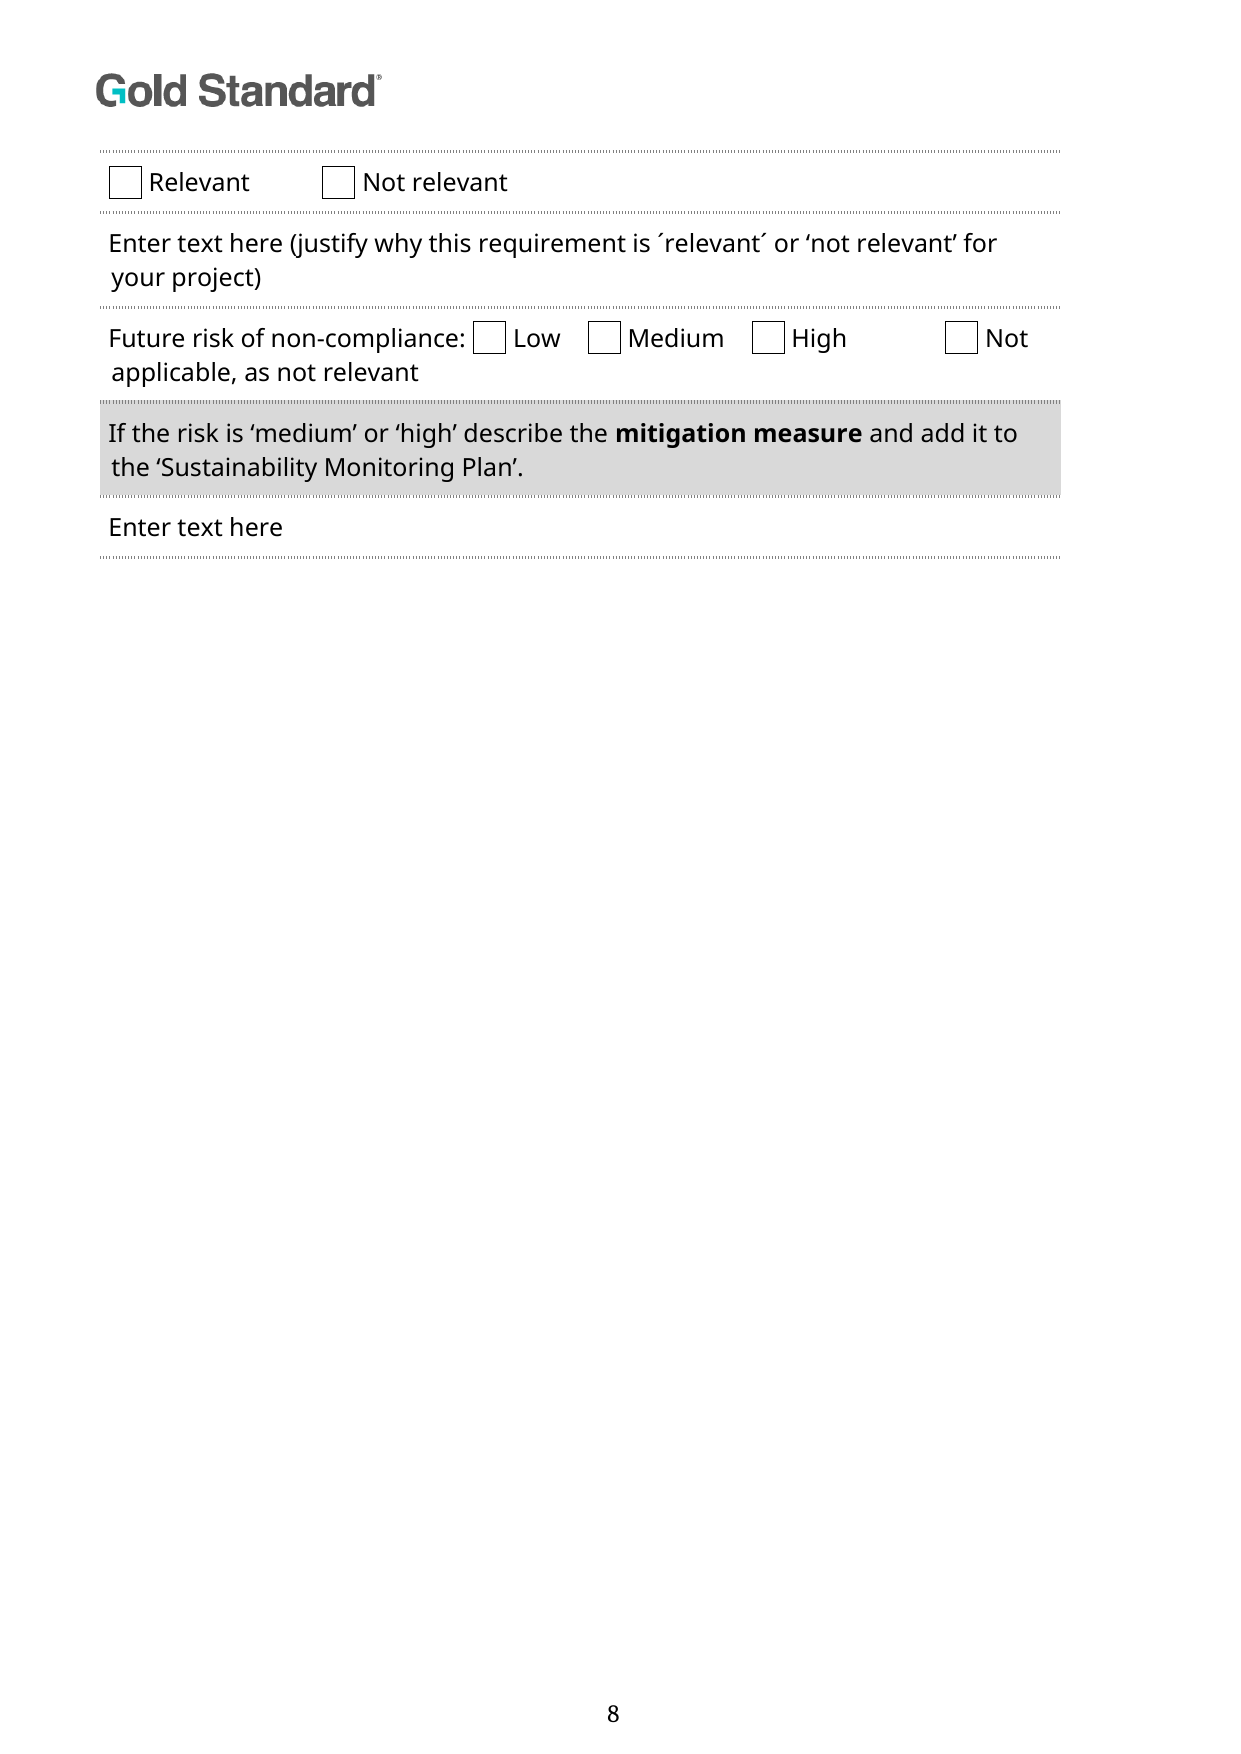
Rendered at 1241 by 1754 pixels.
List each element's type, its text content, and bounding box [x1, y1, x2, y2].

table_cell Future risk of non-compliance: Low Medium High Not applicable, as not relevant [100, 306, 1061, 400]
table_cell Enter text here (justify why this requirement is ´relevant´ or ‘not relevant’ for your project) [100, 211, 1061, 306]
table_cell Relevant Not relevant [100, 150, 1061, 211]
table_cell Enter text here [100, 495, 1061, 556]
picture [88, 59, 389, 117]
table_cell If the risk is ‘medium’ or ‘high’ describe the mitigation measure and add it to the ‘Sustainability Monitoring Plan’. [100, 400, 1061, 495]
